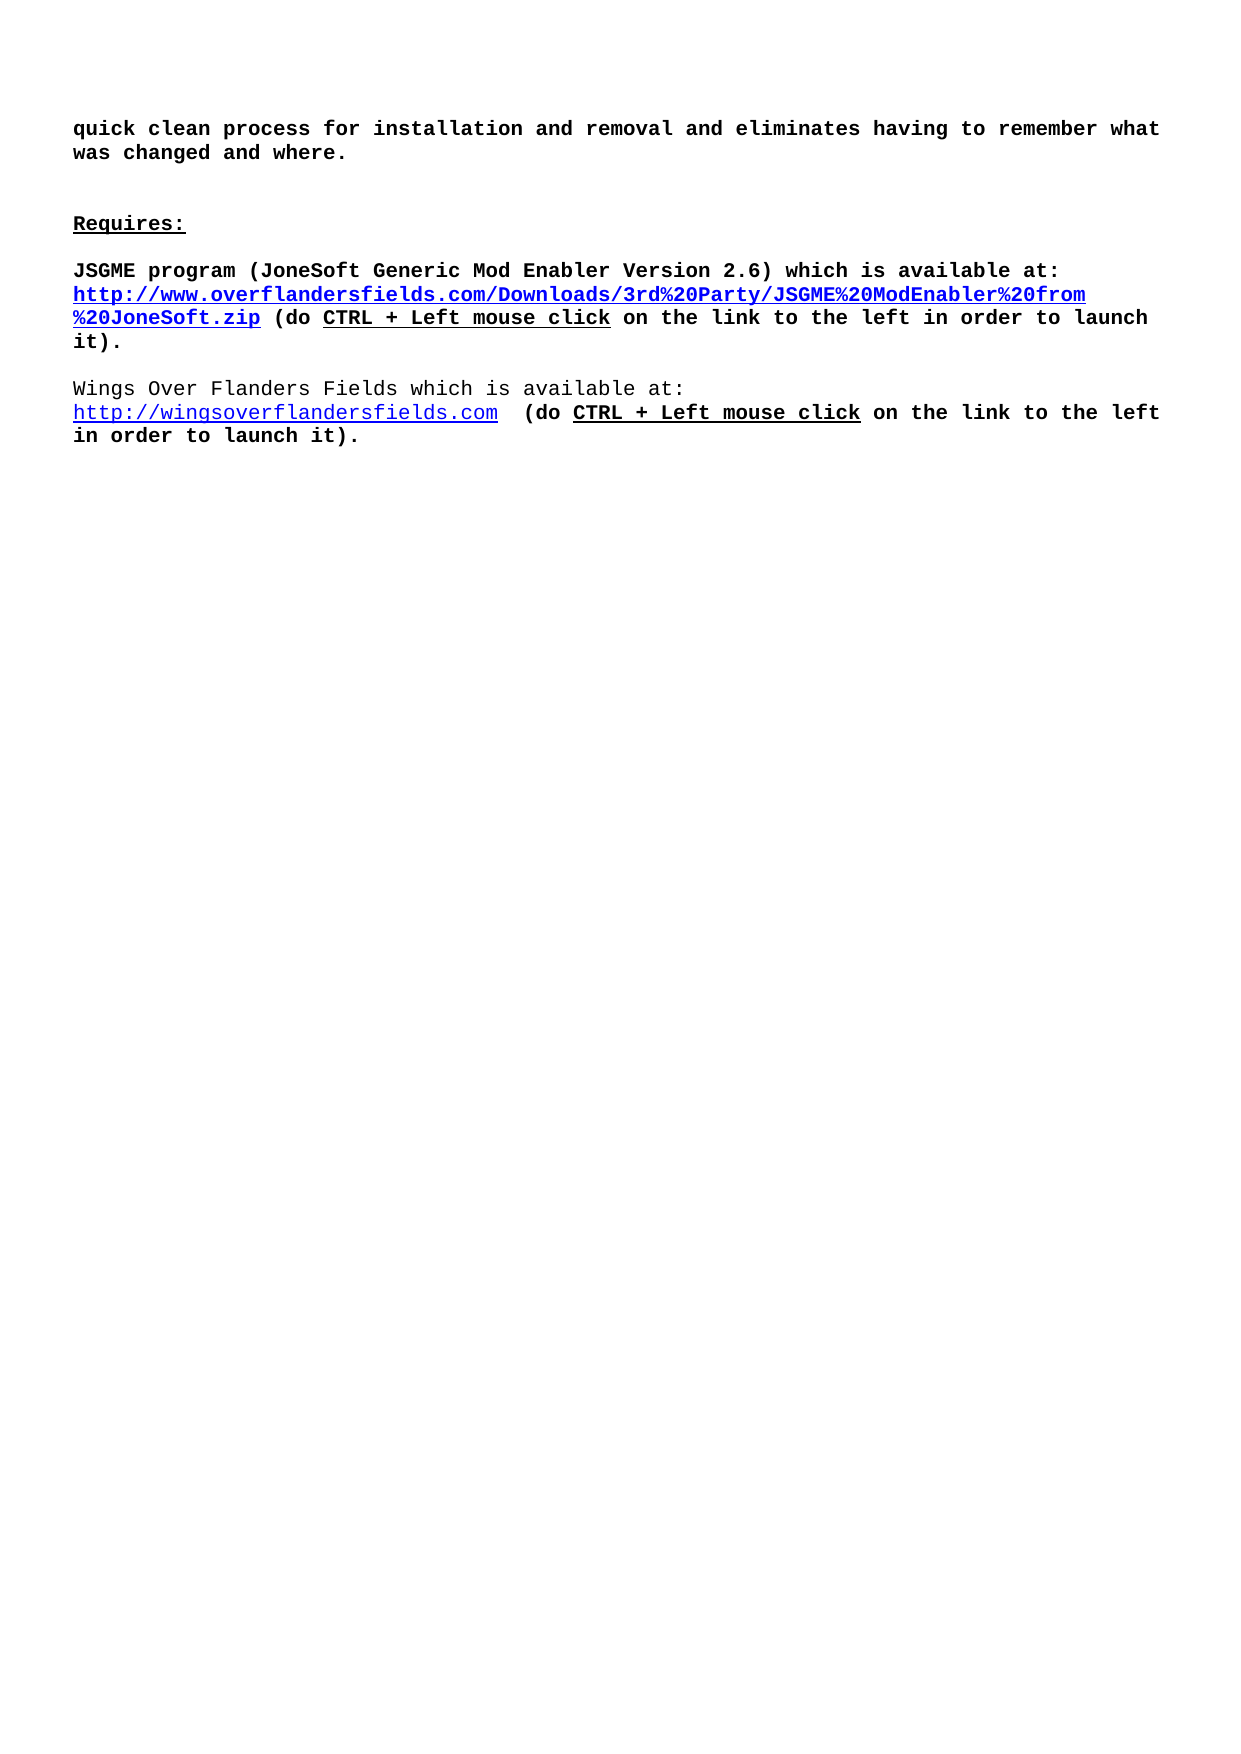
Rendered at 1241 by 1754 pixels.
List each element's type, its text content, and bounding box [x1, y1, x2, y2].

text http://www.overflandersfields.com/Downloads/3rd%20Party/JSGME%20ModEnabler%20from%20JoneSoft.zip (do CTRL + Left mouse click on the link to the left in order to launch it). [73, 284, 1166, 354]
text JSGME program (JoneSoft Generic Mod Enabler Version 2.6) which is available at: [73, 260, 1166, 284]
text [73, 118, 1166, 165]
text Requires: [73, 213, 1166, 236]
text http://wingsoverflandersfields.com (do CTRL + Left mouse click on the link to the left in order to launch it). [73, 402, 1166, 449]
text Wings Over Flanders Fields which is available at: [73, 378, 1166, 402]
